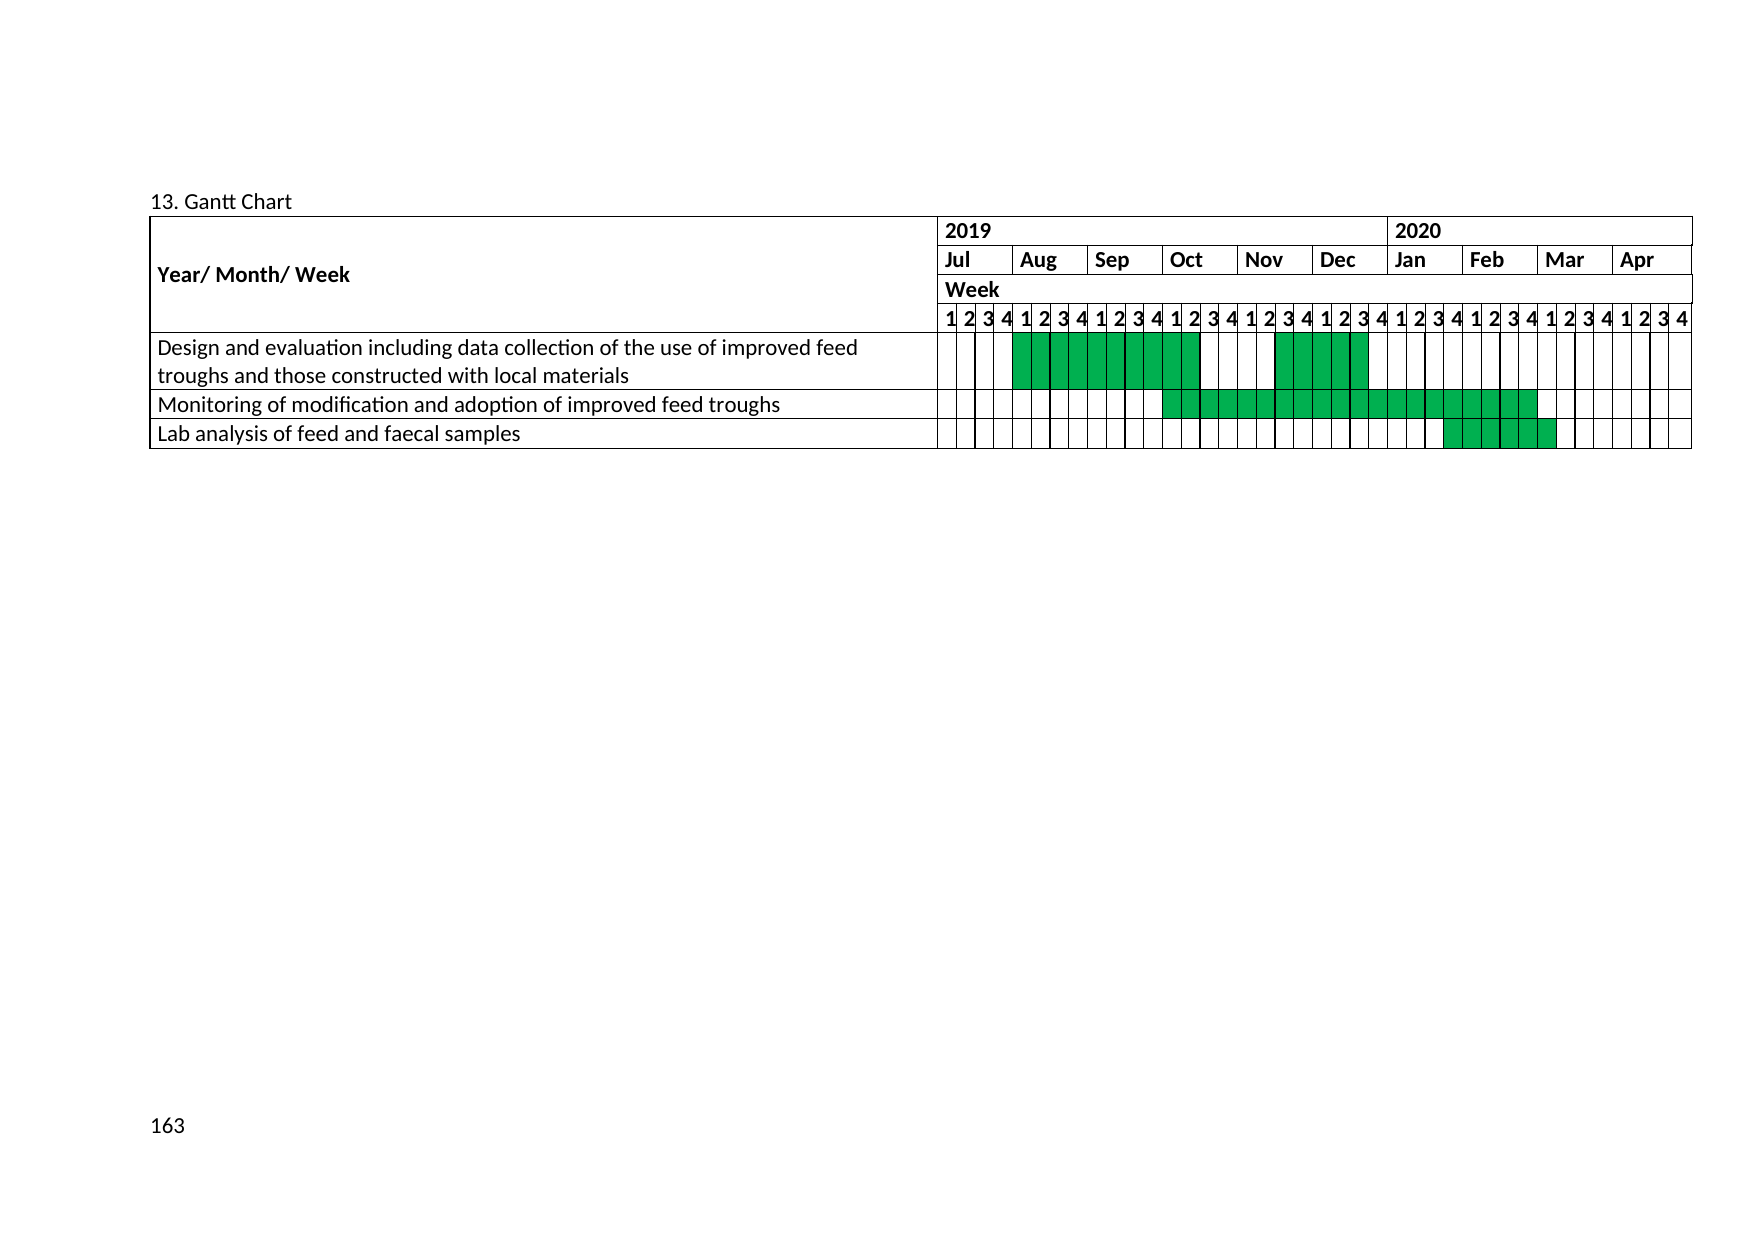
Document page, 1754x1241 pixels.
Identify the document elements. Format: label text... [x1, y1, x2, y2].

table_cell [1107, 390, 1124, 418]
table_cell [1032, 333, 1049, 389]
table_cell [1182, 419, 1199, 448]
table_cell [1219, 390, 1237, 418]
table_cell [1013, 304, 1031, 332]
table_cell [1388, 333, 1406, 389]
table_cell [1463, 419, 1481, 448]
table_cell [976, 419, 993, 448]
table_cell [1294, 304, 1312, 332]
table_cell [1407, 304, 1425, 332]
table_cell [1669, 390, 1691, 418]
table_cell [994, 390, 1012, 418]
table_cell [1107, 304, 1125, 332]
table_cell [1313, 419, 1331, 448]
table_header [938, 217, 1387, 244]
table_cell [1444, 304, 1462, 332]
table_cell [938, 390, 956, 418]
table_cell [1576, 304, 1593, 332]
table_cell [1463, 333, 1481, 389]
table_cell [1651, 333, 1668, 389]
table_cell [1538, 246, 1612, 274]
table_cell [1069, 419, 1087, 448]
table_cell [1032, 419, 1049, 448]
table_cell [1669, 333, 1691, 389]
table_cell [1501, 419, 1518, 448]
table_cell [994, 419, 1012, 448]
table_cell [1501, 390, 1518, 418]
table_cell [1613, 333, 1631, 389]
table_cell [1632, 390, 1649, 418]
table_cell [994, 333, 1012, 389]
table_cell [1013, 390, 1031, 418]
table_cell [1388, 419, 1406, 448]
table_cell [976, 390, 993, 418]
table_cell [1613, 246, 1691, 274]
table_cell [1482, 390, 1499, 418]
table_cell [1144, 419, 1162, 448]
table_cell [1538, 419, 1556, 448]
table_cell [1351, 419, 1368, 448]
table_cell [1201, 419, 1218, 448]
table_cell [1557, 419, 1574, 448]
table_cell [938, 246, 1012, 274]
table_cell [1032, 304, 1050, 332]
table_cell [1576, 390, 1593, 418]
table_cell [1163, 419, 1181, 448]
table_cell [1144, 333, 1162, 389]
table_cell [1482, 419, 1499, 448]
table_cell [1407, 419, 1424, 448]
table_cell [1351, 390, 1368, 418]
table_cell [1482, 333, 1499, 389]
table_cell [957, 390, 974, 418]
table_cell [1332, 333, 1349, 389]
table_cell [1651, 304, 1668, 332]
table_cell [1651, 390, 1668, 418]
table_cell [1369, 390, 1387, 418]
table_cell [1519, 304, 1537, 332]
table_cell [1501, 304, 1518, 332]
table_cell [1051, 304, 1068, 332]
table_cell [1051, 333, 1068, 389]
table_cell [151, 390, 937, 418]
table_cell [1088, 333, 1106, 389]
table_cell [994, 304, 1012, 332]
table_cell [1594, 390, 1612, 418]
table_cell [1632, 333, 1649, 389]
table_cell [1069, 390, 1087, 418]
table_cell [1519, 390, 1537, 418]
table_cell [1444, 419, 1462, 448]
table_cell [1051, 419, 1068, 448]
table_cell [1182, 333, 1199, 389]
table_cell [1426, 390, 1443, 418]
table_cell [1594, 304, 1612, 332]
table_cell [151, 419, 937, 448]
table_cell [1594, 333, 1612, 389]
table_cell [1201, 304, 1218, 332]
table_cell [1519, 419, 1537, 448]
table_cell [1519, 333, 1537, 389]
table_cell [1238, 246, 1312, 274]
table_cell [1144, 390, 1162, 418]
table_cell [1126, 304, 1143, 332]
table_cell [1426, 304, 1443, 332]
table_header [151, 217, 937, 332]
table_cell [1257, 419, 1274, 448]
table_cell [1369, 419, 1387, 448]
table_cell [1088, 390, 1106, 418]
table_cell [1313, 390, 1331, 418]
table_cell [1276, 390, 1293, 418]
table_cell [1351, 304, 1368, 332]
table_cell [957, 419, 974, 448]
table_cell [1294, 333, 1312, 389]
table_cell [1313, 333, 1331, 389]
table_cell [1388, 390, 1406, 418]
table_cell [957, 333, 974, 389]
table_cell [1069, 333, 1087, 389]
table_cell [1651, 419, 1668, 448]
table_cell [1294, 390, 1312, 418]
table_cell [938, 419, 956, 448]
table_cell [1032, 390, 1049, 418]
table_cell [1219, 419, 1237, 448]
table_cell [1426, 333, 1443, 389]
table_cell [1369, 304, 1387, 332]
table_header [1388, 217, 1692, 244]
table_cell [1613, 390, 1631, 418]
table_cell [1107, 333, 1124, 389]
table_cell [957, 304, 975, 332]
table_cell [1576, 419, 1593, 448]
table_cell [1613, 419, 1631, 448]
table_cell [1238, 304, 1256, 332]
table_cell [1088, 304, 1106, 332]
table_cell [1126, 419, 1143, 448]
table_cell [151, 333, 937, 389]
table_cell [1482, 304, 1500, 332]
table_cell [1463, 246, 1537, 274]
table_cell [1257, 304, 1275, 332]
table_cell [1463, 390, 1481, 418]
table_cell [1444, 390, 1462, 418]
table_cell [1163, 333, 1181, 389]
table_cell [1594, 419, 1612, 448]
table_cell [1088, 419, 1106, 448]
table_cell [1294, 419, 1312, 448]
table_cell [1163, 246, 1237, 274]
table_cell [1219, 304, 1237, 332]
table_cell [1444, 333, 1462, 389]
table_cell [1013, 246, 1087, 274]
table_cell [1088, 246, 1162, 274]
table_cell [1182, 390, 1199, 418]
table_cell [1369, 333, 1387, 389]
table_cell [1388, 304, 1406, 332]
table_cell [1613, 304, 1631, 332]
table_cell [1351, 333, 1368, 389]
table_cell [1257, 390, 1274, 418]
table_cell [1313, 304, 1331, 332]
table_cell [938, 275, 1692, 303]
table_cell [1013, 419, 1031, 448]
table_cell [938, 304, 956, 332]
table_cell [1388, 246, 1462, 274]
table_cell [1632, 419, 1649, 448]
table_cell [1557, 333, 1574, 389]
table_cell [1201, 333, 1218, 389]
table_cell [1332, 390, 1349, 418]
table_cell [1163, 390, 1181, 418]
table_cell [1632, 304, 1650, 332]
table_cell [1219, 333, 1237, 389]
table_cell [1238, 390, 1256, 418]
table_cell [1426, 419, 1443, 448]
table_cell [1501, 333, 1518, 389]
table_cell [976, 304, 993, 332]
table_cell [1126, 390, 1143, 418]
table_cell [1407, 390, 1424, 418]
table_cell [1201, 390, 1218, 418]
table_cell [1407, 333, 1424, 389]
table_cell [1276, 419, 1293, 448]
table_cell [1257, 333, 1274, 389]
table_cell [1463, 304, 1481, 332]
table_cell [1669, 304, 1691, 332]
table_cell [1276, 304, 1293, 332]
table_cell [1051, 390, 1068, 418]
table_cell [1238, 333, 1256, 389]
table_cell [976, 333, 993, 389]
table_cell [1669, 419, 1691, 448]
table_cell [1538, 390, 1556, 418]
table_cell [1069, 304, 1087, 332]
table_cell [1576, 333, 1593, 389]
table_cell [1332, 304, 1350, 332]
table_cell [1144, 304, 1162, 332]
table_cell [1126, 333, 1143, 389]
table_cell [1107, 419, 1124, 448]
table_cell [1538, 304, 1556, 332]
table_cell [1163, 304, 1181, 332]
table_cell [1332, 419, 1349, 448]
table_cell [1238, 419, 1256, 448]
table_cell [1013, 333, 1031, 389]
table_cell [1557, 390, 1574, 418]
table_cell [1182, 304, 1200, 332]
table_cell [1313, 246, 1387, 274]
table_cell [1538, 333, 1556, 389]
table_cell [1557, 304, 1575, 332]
text 13. Gantt Chart [150, 187, 1604, 216]
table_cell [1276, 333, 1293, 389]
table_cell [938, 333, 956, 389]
